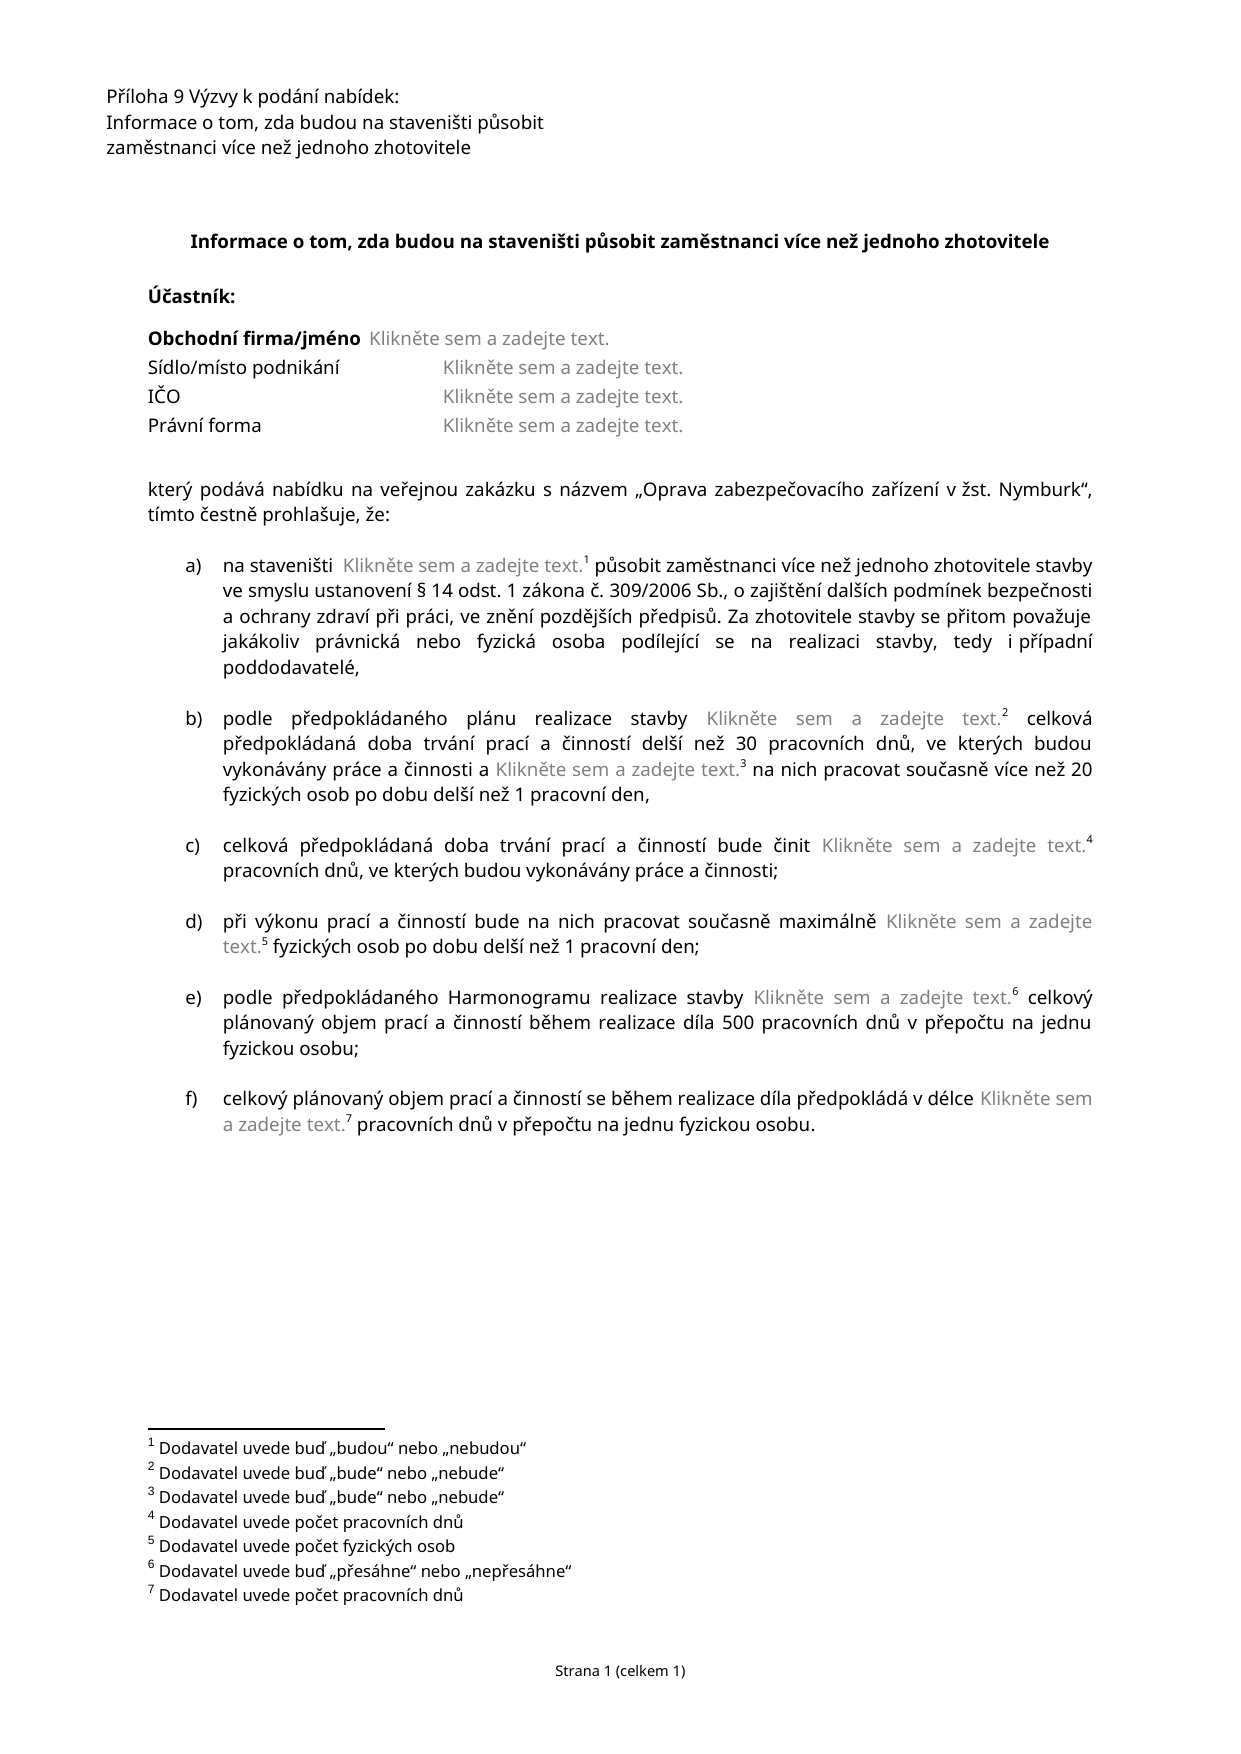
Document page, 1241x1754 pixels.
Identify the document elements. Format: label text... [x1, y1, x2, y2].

list celková předpokládaná doba trvání prací a činností bude činit pracovních dnů, ve kterých budou vykonávány práce a činnosti; [185, 832, 1093, 883]
text Právní forma [148, 409, 1093, 438]
text Sídlo/místo podnikání [148, 351, 1093, 380]
list na staveništi působit zaměstnanci více než jednoho zhotovitele stavby ve smyslu ustanovení § 14 odst. 1 zákona č. 309/2006 Sb., o zajištění dalších podmínek bezpečnosti a ochrany zdraví při práci, ve znění pozdějších předpisů. Za zhotovitele stavby se přitom považuje jakákoliv právnická nebo fyzická osoba podílející se na realizaci stavby, tedy i případní poddodavatelé, [185, 552, 1093, 680]
list celkový plánovaný objem prací a činností se během realizace díla předpokládá v délce pracovních dnů v přepočtu na jednu fyzickou osobu. [185, 1086, 1093, 1137]
text Obchodní firma/jméno [148, 322, 1093, 351]
text IČO [148, 380, 1093, 409]
list při výkonu prací a činností bude na nich pracovat současně maximálně fyzických osob po dobu delší než 1 pracovní den; [185, 908, 1093, 959]
list podle předpokládaného Harmonogramu realizace stavby celkový plánovaný objem prací a činností během realizace díla 500 pracovních dnů v přepočtu na jednu fyzickou osobu; [185, 984, 1093, 1061]
title Informace o tom, zda budou na staveništi působit zaměstnanci více než jednoho zhotovitele [148, 228, 1093, 254]
text Účastník: [148, 279, 1093, 310]
text který podává nabídku na veřejnou zakázku s názvem „Oprava zabezpečovacího zařízení v žst. Nymburk“, tímto čestně prohlašuje, že: [148, 476, 1093, 527]
list podle předpokládaného plánu realizace stavby celková předpokládaná doba trvání prací a činností delší než 30 pracovních dnů, ve kterých budou vykonávány práce a činnosti a na nich pracovat současně více než 20 fyzických osob po dobu delší než 1 pracovní den, [185, 705, 1093, 807]
